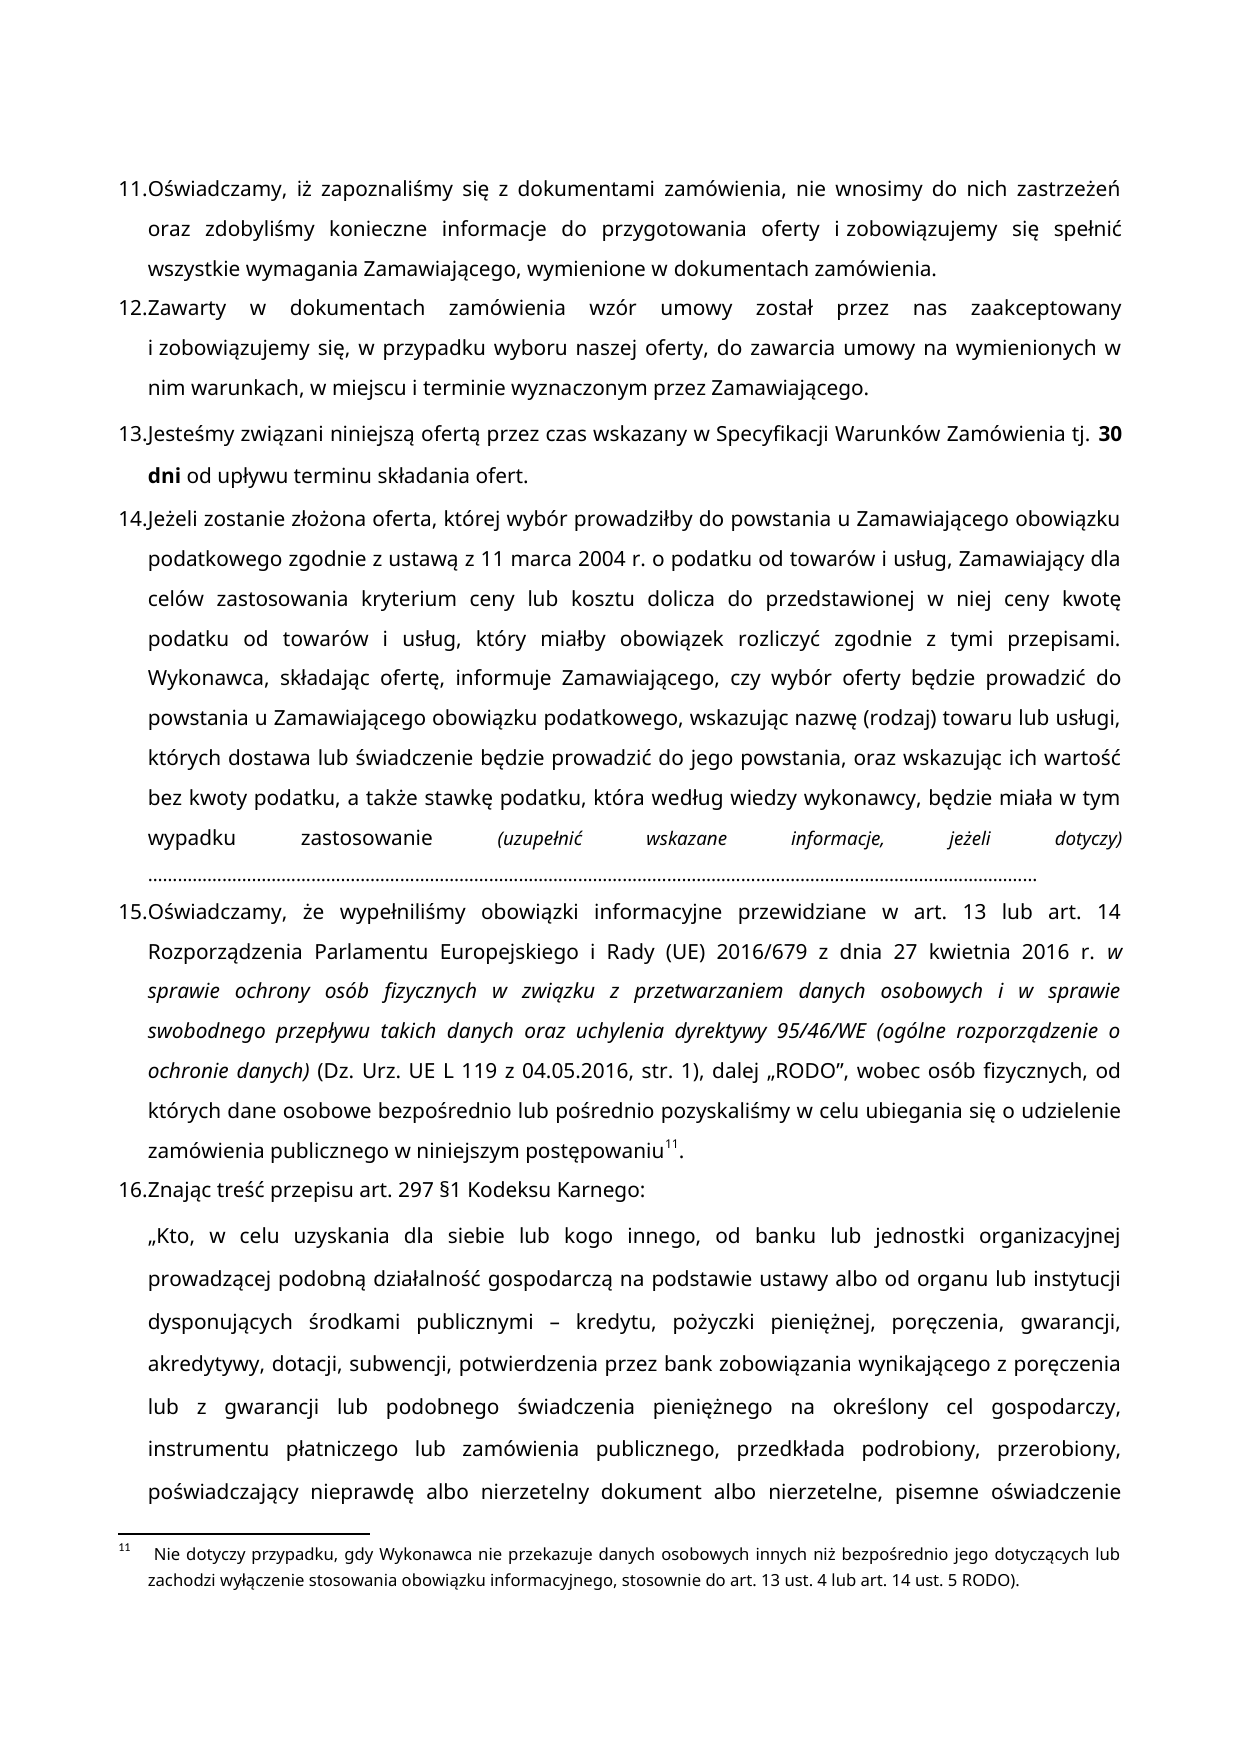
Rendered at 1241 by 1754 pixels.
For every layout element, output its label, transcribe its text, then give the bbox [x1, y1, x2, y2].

subtitle Znając treść przepisu art. 297 §1 Kodeksu Karnego: [118, 1176, 1122, 1204]
subtitle Jeżeli zostanie złożona oferta, której wybór prowadziłby do powstania u Zamawiającego obowiązku podatkowego zgodnie z ustawą z 11 marca 2004 r. o podatku od towarów i usług, Zamawiający dla celów zastosowania kryterium ceny lub kosztu dolicza do przedstawionej w niej ceny kwotę podatku od towarów i usług, który miałby obowiązek rozliczyć zgodnie z tymi przepisami. Wykonawca, składając ofertę, informuje Zamawiającego, czy wybór oferty będzie prowadzić do powstania u Zamawiającego obowiązku podatkowego, wskazując nazwę (rodzaj) towaru lub usługi, których dostawa lub świadczenie będzie prowadzić do jego powstania, oraz wskazując ich wartość bez kwoty podatku, a także stawkę podatku, która według wiedzy wykonawcy, będzie miała w tym wypadku zastosowanie (uzupełnić wskazane informacje, jeżeli dotyczy) ……………………………………………………………………………………………………………………………………………………………… [118, 504, 1122, 887]
subtitle Oświadczamy, że wypełniliśmy obowiązki informacyjne przewidziane w art. 13 lub art. 14 Rozporządzenia Parlamentu Europejskiego i Rady (UE) 2016/679 z dnia 27 kwietnia 2016 r. w sprawie ochrony osób fizycznych w związku z przetwarzaniem danych osobowych i w sprawie swobodnego przepływu takich danych oraz uchylenia dyrektywy 95/46/WE (ogólne rozporządzenie o ochronie danych) (Dz. Urz. UE L 119 z 04.05.2016, str. 1), dalej „RODO”, wobec osób fizycznych, od których dane osobowe bezpośrednio lub pośrednio pozyskaliśmy w celu ubiegania się o udzielenie zamówienia publicznego w niniejszym postępowaniu. [118, 897, 1122, 1164]
list Jesteśmy związani niniejszą ofertą przez czas wskazany w Specyfikacji Warunków Zamówienia tj. 30 dni od upływu terminu składania ofert. [118, 419, 1122, 490]
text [148, 1222, 1122, 1506]
subtitle Zawarty w dokumentach zamówienia wzór umowy został przez nas zaakceptowany i zobowiązujemy się, w przypadku wyboru naszej oferty, do zawarcia umowy na wymienionych w nim warunkach, w miejscu i terminie wyznaczonym przez Zamawiającego. [118, 293, 1122, 401]
subtitle Oświadczamy, iż zapoznaliśmy się z dokumentami zamówienia, nie wnosimy do nich zastrzeżeń oraz zdobyliśmy konieczne informacje do przygotowania oferty i zobowiązujemy się spełnić wszystkie wymagania Zamawiającego, wymienione w dokumentach zamówienia. [118, 174, 1122, 282]
